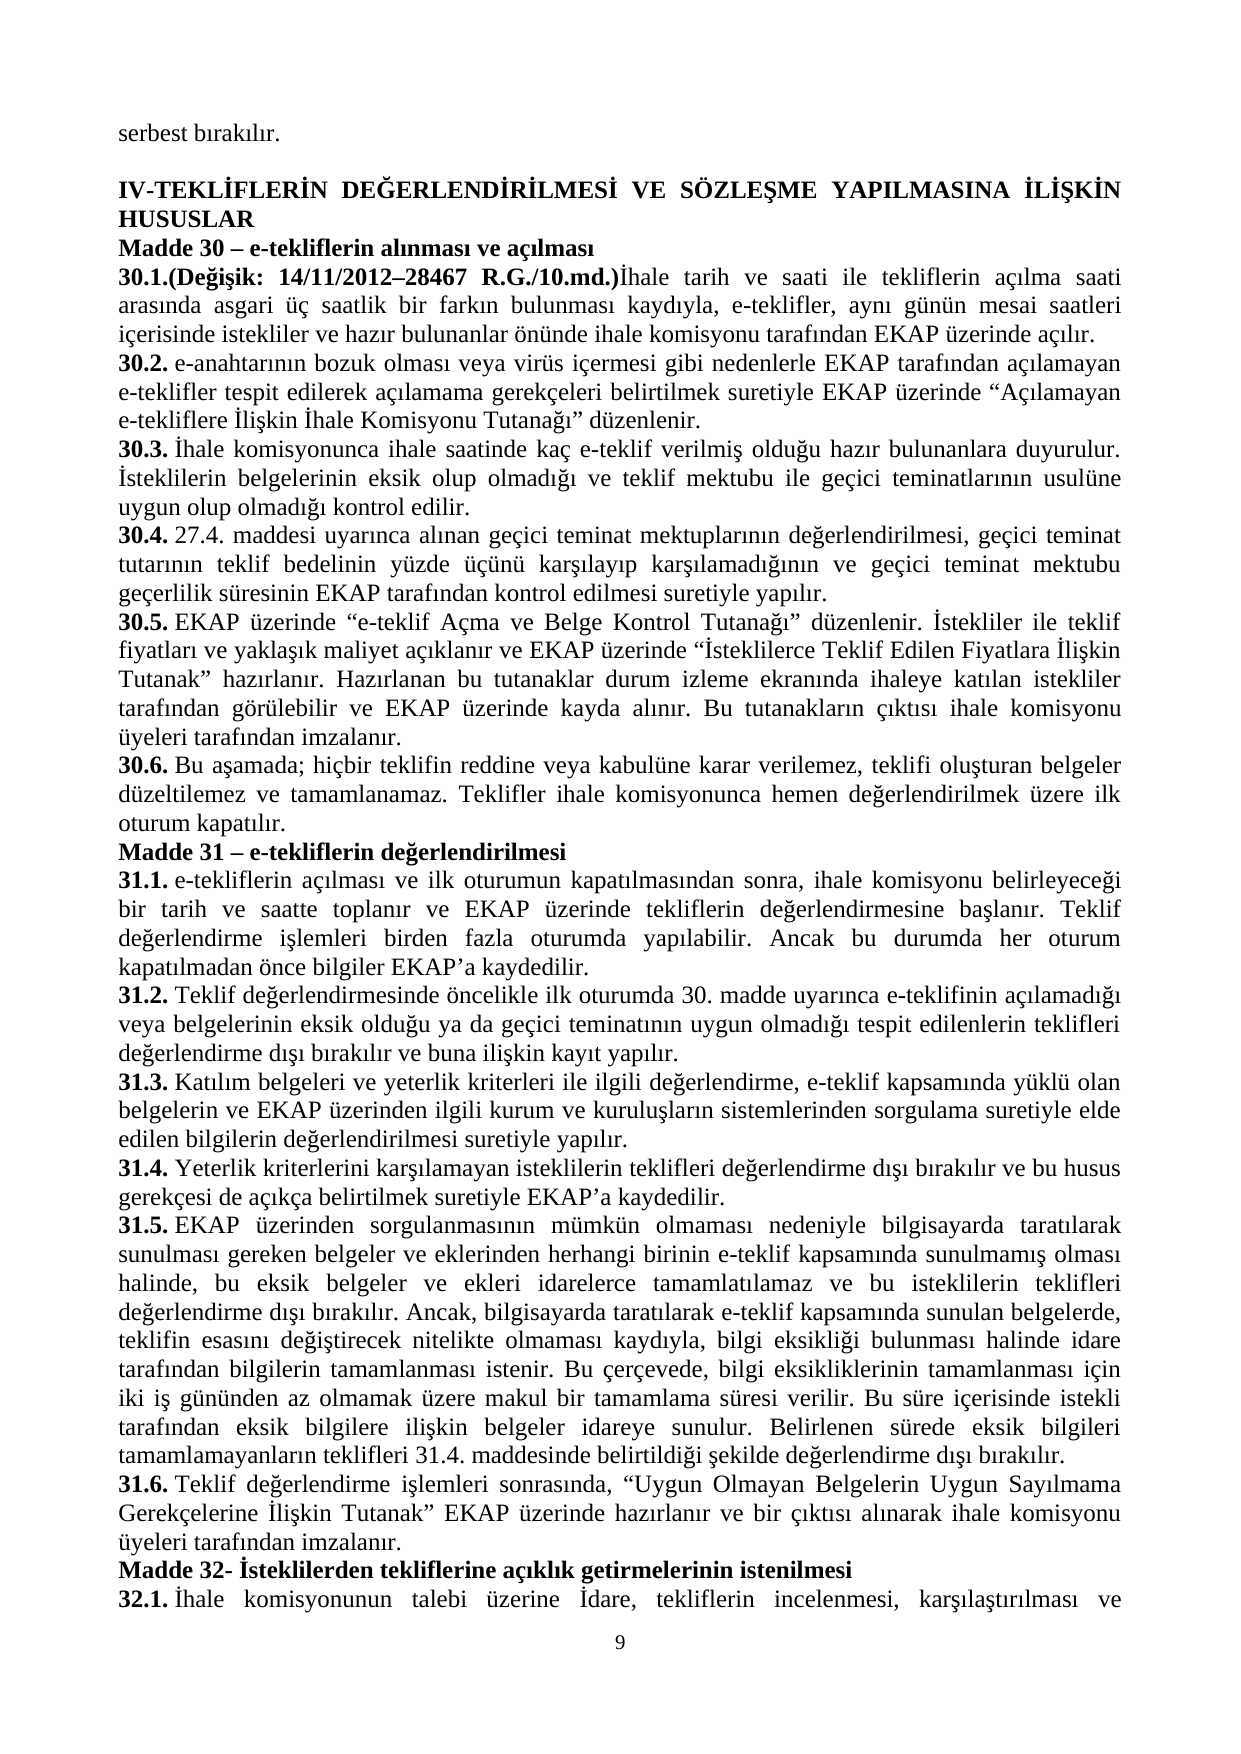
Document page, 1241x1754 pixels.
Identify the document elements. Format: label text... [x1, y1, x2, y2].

text 30.4. 27.4. maddesi uyarınca alınan geçici teminat mektuplarının değerlendirilmesi, geçici teminat tutarının teklif bedelinin yüzde üçünü karşılayıp karşılamadığının ve geçici teminat mektubu geçerlilik süresinin EKAP tarafından kontrol edilmesi suretiyle yapılır. [118, 521, 1122, 607]
text 30.5. EKAP üzerinde “e-teklif Açma ve Belge Kontrol Tutanağı” düzenlenir. İstekliler ile teklif fiyatları ve yaklaşık maliyet açıklanır ve EKAP üzerinde “İsteklilerce Teklif Edilen Fiyatlara İlişkin Tutanak” hazırlanır. Hazırlanan bu tutanaklar durum izleme ekranında ihaleye katılan istekliler tarafından görülebilir ve EKAP üzerinde kayda alınır. Bu tutanakların çıktısı ihale komisyonu üyeleri tarafından imzalanır. [118, 607, 1122, 751]
text 31.5. EKAP üzerinden sorgulanmasının mümkün olmaması nedeniyle bilgisayarda taratılarak sunulması gereken belgeler ve eklerinden herhangi birinin e-teklif kapsamında sunulmamış olması halinde, bu eksik belgeler ve ekleri idarelerce tamamlatılamaz ve bu isteklilerin teklifleri değerlendirme dışı bırakılır. Ancak, bilgisayarda taratılarak e-teklif kapsamında sunulan belgelerde, teklifin esasını değiştirecek nitelikte olmaması kaydıyla, bilgi eksikliği bulunması halinde idare tarafından bilgilerin tamamlanması istenir. Bu çerçevede, bilgi eksikliklerinin tamamlanması için iki iş gününden az olmamak üzere makul bir tamamlama süresi verilir. Bu süre içerisinde istekli tarafından eksik bilgilere ilişkin belgeler idareye sunulur. Belirlenen sürede eksik bilgileri tamamlamayanların teklifleri 31.4. maddesinde belirtildiği şekilde değerlendirme dışı bırakılır. [118, 1211, 1122, 1469]
text Madde 31 – e-tekliflerin değerlendirilmesi [118, 837, 1122, 866]
text 31.2. Teklif değerlendirmesinde öncelikle ilk oturumda 30. madde uyarınca e-teklifinin açılamadığı veya belgelerinin eksik olduğu ya da geçici teminatının uygun olmadığı tespit edilenlerin teklifleri değerlendirme dışı bırakılır ve buna ilişkin kayıt yapılır. [118, 981, 1122, 1067]
text Madde 30 – e-tekliflerin alınması ve açılması [118, 233, 1122, 262]
text 31.3. Katılım belgeleri ve yeterlik kriterleri ile ilgili değerlendirme, e-teklif kapsamında yüklü olan belgelerin ve EKAP üzerinden ilgili kurum ve kuruluşların sistemlerinden sorgulama suretiyle elde edilen bilgilerin değerlendirilmesi suretiyle yapılır. [118, 1067, 1122, 1153]
text 31.4. Yeterlik kriterlerini karşılamayan isteklilerin teklifleri değerlendirme dışı bırakılır ve bu husus gerekçesi de açıkça belirtilmek suretiyle EKAP’a kaydedilir. [118, 1153, 1122, 1211]
text 30.1.(Değişik: 14/11/2012–28467 R.G./10.md.)İhale tarih ve saati ile tekliflerin açılma saati arasında asgari üç saatlik bir farkın bulunması kaydıyla, e-teklifler, aynı günün mesai saatleri içerisinde istekliler ve hazır bulunanlar önünde ihale komisyonu tarafından EKAP üzerinde açılır. [118, 262, 1122, 348]
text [118, 118, 1122, 147]
text 30.3. İhale komisyonunca ihale saatinde kaç e-teklif verilmiş olduğu hazır bulunanlara duyurulur. İsteklilerin belgelerinin eksik olup olmadığı ve teklif mektubu ile geçici teminatlarının usulüne uygun olup olmadığı kontrol edilir. [118, 434, 1122, 521]
text IV-TEKLİFLERİN DEĞERLENDİRİLMESİ VE SÖZLEŞME YAPILMASINA İLİŞKİN HUSUSLAR [118, 176, 1122, 233]
text 30.2. e-anahtarının bozuk olması veya virüs içermesi gibi nedenlerle EKAP tarafından açılamayan e-teklifler tespit edilerek açılamama gerekçeleri belirtilmek suretiyle EKAP üzerinde “Açılamayan e-tekliflere İlişkin İhale Komisyonu Tutanağı” düzenlenir. [118, 348, 1122, 434]
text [118, 1584, 1122, 1613]
text 30.6. Bu aşamada; hiçbir teklifin reddine veya kabulüne karar verilemez, teklifi oluşturan belgeler düzeltilemez ve tamamlanamaz. Teklifler ihale komisyonunca hemen değerlendirilmek üzere ilk oturum kapatılır. [118, 751, 1122, 837]
text 31.6. Teklif değerlendirme işlemleri sonrasında, “Uygun Olmayan Belgelerin Uygun Sayılmama Gerekçelerine İlişkin Tutanak” EKAP üzerinde hazırlanır ve bir çıktısı alınarak ihale komisyonu üyeleri tarafından imzalanır. [118, 1469, 1122, 1556]
text 31.1. e-tekliflerin açılması ve ilk oturumun kapatılmasından sonra, ihale komisyonu belirleyeceği bir tarih ve saatte toplanır ve EKAP üzerinde tekliflerin değerlendirmesine başlanır. Teklif değerlendirme işlemleri birden fazla oturumda yapılabilir. Ancak bu durumda her oturum kapatılmadan önce bilgiler EKAP’a kaydedilir. [118, 866, 1122, 981]
text Madde 32- İsteklilerden tekliflerine açıklık getirmelerinin istenilmesi [118, 1556, 1122, 1584]
